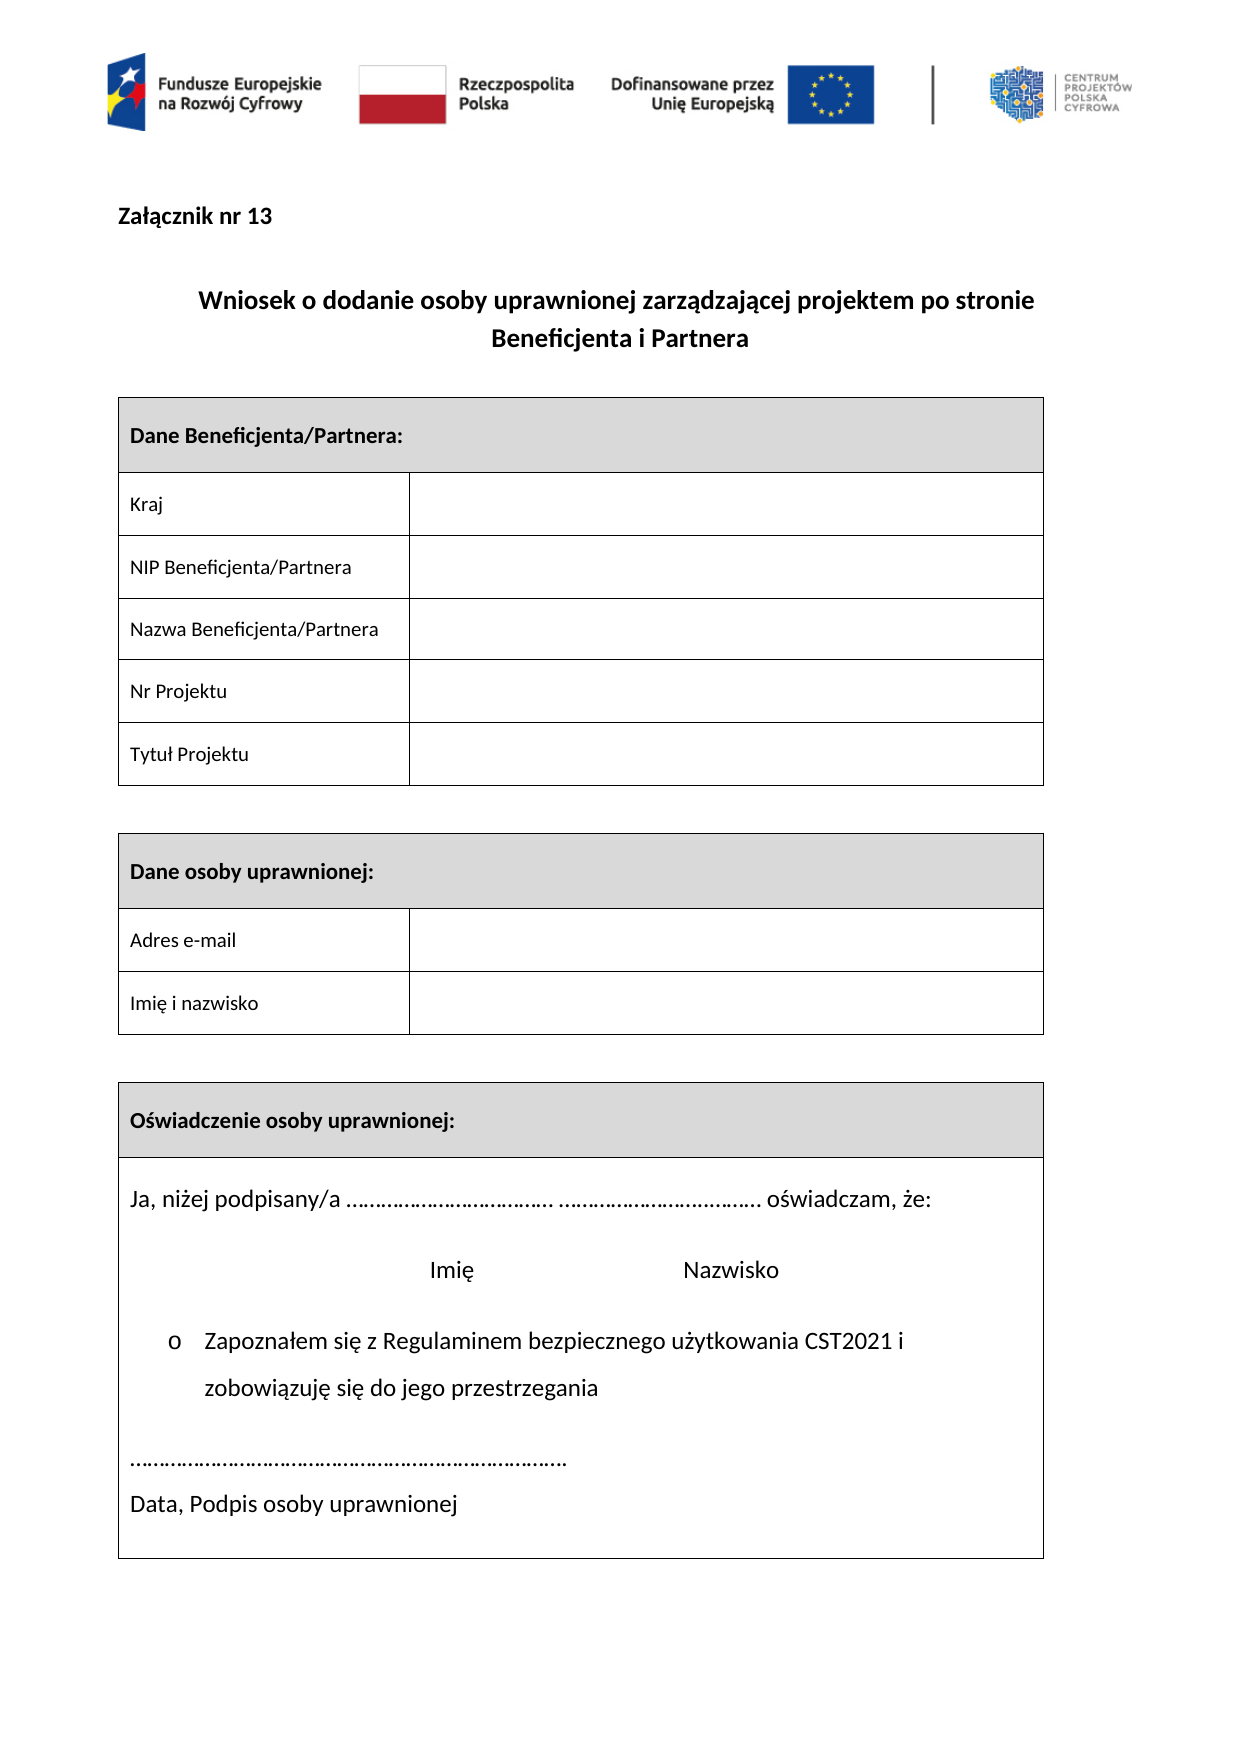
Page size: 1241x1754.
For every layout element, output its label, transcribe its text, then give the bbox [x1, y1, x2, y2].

table_cell Imię i nazwisko [119, 972, 409, 1034]
table_cell [410, 536, 1043, 598]
table_cell Tytuł Projektu [119, 723, 409, 785]
picture [107, 53, 1132, 131]
table_cell Kraj [119, 473, 409, 535]
table_cell Nazwa Beneficjenta/Partnera [119, 599, 409, 659]
table_cell Nr Projektu [119, 660, 409, 722]
table_cell [410, 473, 1043, 535]
table_cell [410, 972, 1043, 1034]
table_cell NIP Beneficjenta/Partnera [119, 536, 409, 598]
table_header Dane osoby uprawnionej: [119, 834, 1043, 908]
text Załącznik nr 13 [118, 200, 1122, 231]
table_cell [410, 909, 1043, 971]
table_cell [119, 1158, 1043, 1558]
table_cell [410, 660, 1043, 722]
subtitle Wniosek o dodanie osoby uprawnionej zarządzającej projektem po stronie Beneficjenta i Partnera [118, 283, 1122, 354]
table_cell Adres e-mail [119, 909, 409, 971]
table_cell [410, 723, 1043, 785]
table_cell [410, 599, 1043, 659]
table_header Dane Beneficjenta/Partnera: [119, 398, 1043, 472]
table_header Oświadczenie osoby uprawnionej: [119, 1083, 1043, 1157]
